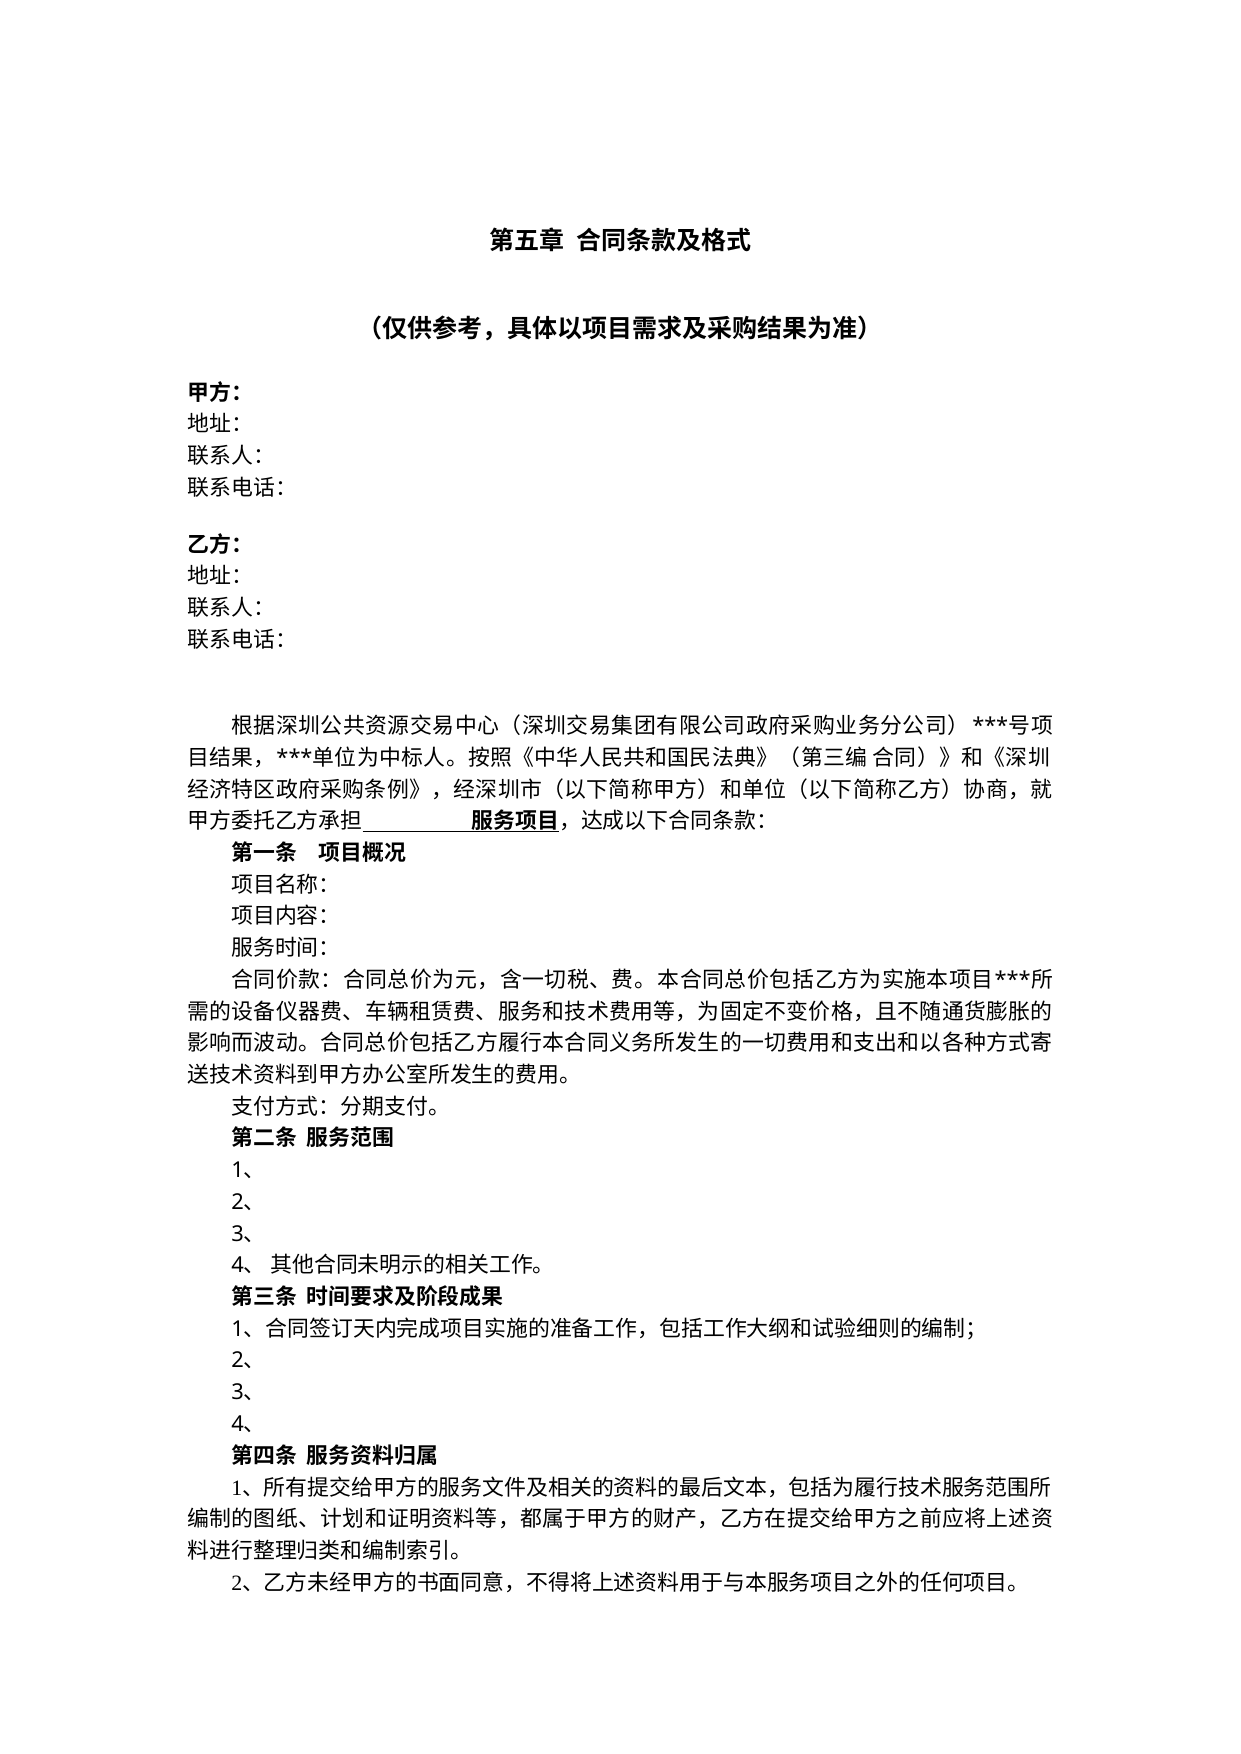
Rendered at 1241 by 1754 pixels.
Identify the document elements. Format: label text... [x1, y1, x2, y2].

text 服务时间： [187, 930, 1053, 962]
text （仅供参考，具体以项目需求及采购结果为准） [187, 309, 1053, 345]
text 2、乙方未经甲方的书面同意，不得将上述资料用于与本服务项目之外的任何项目。 [187, 1564, 1053, 1596]
text 乙方： [187, 527, 1053, 558]
text 第四条 服务资料归属 [187, 1438, 1053, 1469]
text 项目名称： [187, 867, 1053, 898]
text 4、 [187, 1406, 1053, 1438]
text 项目内容： [187, 898, 1053, 930]
text 1、 [187, 1152, 1053, 1184]
text 第二条 服务范围 [187, 1120, 1053, 1152]
text 第三条 时间要求及阶段成果 [187, 1279, 1053, 1311]
text 根据深圳公共资源交易中心（深圳交易集团有限公司政府采购业务分公司）***号项目结果，***单位为中标人。按照《中华人民共和国民法典》（第三编 合同）》和《深圳经济特区政府采购条例》，经深圳市（以下简称甲方）和单位（以下简称乙方）协商，就甲方委托乙方承担 服务项目，达成以下合同条款： [187, 708, 1053, 835]
text 2、 [187, 1342, 1053, 1374]
text 地址： [187, 406, 1053, 438]
text 3、 [187, 1216, 1053, 1247]
text 4、 其他合同未明示的相关工作。 [187, 1247, 1053, 1279]
text 联系人： [187, 590, 1053, 622]
text 合同价款：合同总价为元，含一切税、费。本合同总价包括乙方为实施本项目***所需的设备仪器费、车辆租赁费、服务和技术费用等，为固定不变价格，且不随通货膨胀的影响而波动。合同总价包括乙方履行本合同义务所发生的一切费用和支出和以各种方式寄送技术资料到甲方办公室所发生的费用。 [187, 962, 1053, 1089]
text 联系人： [187, 438, 1053, 470]
text 3、 [187, 1374, 1053, 1406]
text 1、所有提交给甲方的服务文件及相关的资料的最后文本，包括为履行技术服务范围所编制的图纸、计划和证明资料等，都属于甲方的财产，乙方在提交给甲方之前应将上述资料进行整理归类和编制索引。 [187, 1469, 1053, 1564]
text 联系电话： [187, 470, 1053, 501]
subtitle 第五章 合同条款及格式 [187, 220, 1053, 256]
text 联系电话： [187, 622, 1053, 653]
text 2、 [187, 1184, 1053, 1216]
text 甲方： [187, 375, 1053, 406]
text 第一条 项目概况 [187, 835, 1053, 867]
text 支付方式：分期支付。 [187, 1089, 1053, 1120]
text 1、合同签订天内完成项目实施的准备工作，包括工作大纲和试验细则的编制； [187, 1311, 1053, 1342]
text 地址： [187, 558, 1053, 590]
